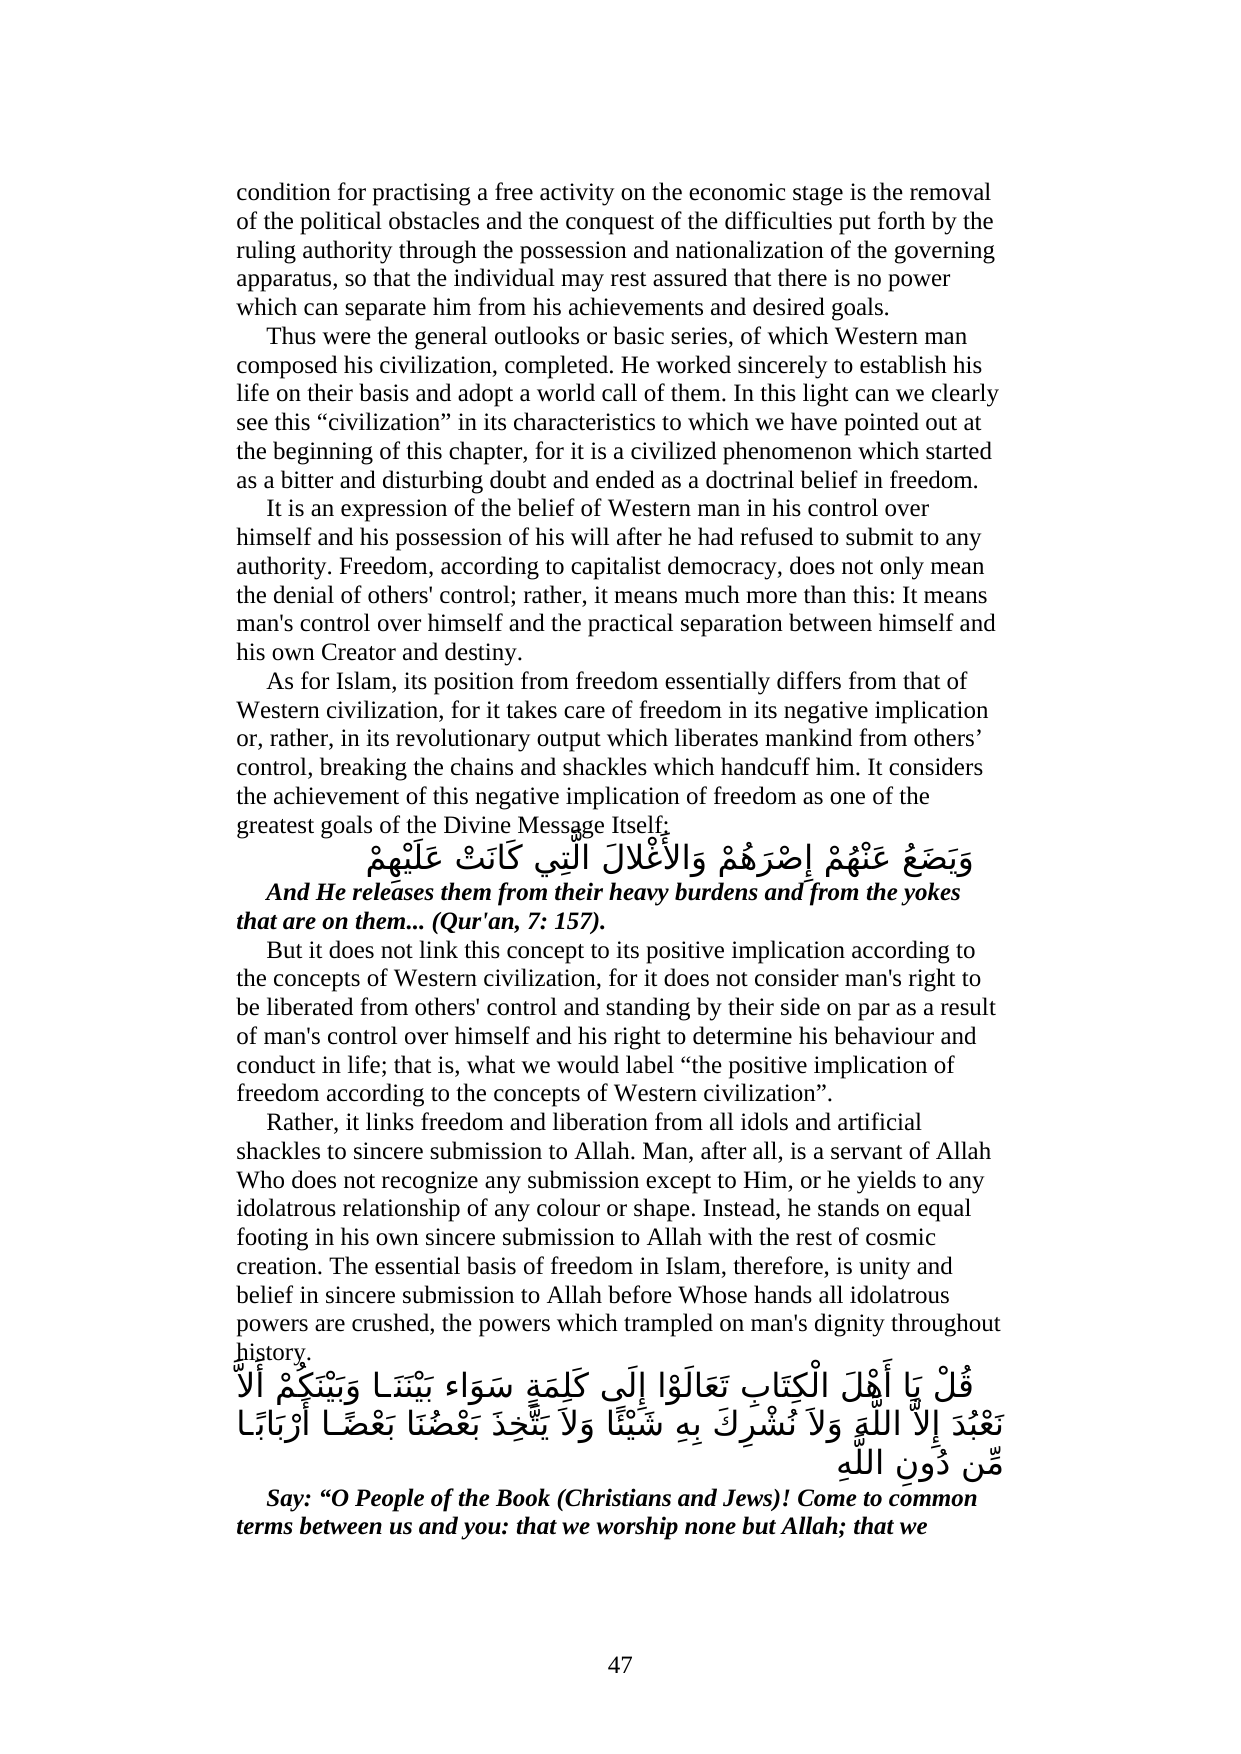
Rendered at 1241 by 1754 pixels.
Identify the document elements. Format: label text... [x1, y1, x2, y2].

text وَيَضَعُ عَنْهُمْ إِصْرَهُمْ وَالأَغْلالَ الَّتِي كَانَتْ عَلَيْهِمْ [236, 838, 1004, 877]
text It is an expression of the belief of Western man in his control over himself and his possession of his will after he had refused to submit to any authority. Freedom, according to capitalist democracy, does not only mean the denial of others' control; rather, it means much more than this: It means man's control over himself and the practical separation between himself and his own Creator and destiny. [236, 493, 1004, 666]
text But it does not link this concept to its positive implication according to the concepts of Western civilization, for it does not consider man's right to be liberated from others' control and standing by their side on par as a result of man's control over himself and his right to determine his behaviour and conduct in life; that is, what we would label “the positive implication of freedom according to the concepts of Western civilization”. [236, 935, 1004, 1107]
text Thus were the general outlooks or basic series, of which Western man composed his civilization, completed. He worked sincerely to establish his life on their basis and adopt a world call of them. In this light can we clearly see this “civilization” in its characteristics to which we have pointed out at the beginning of this chapter, for it is a civilized phenomenon which started as a bitter and disturbing doubt and ended as a doctrinal belief in freedom. [236, 321, 1004, 493]
text Rather, it links freedom and liberation from all idols and artificial shackles to sincere submission to Allah. Man, after all, is a servant of Allah Who does not recognize any submission except to Him, or he yields to any idol­atrous relationship of any colour or shape. Instead, he stands on equal footing in his own sincere sub­mission to Allah with the rest of cosmic creation. The essential basis of freedom in Islam, there­fore, is unity and belief in sincere submission to Allah before Whose hands all idolatrous powers are crushed, the powers which trampled on man's dignity throughout history. [236, 1107, 1004, 1366]
text And He releases them from their heavy burdens and from the yokes that are on them... (Qur'an, 7: 157). [236, 877, 1004, 935]
text As for Islam, its position from freedom essen­tially differs from that of Western civilization, for it takes care of freedom in its negative implication or, rather, in its revolutionary output which liberates mankind from others’ control, breaking the chains and shackles which handcuff him. It considers the achievement of this negative implication of free­dom as one of the greatest goals of the Divine Mess­age Itself: [236, 666, 1004, 838]
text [236, 177, 1004, 321]
text قُلْ يَا أَهْلَ الْكِتَابِ تَعَالَوْا إِلَى كَلِمَةٍ سَوَاء بَيْنَنَا وَبَيْنَكُمْ أَلاَّ نَعْبُدَ إِلاَّ اللَّهَ وَلاَ نُشْرِكَ بِهِ شَيْئًا وَلاَ يَتَّخِذَ بَعْضُنَا بَعْضًا أَرْبَابًا مِّن دُونِ اللَّهِ [236, 1366, 1004, 1483]
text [236, 1483, 1004, 1540]
